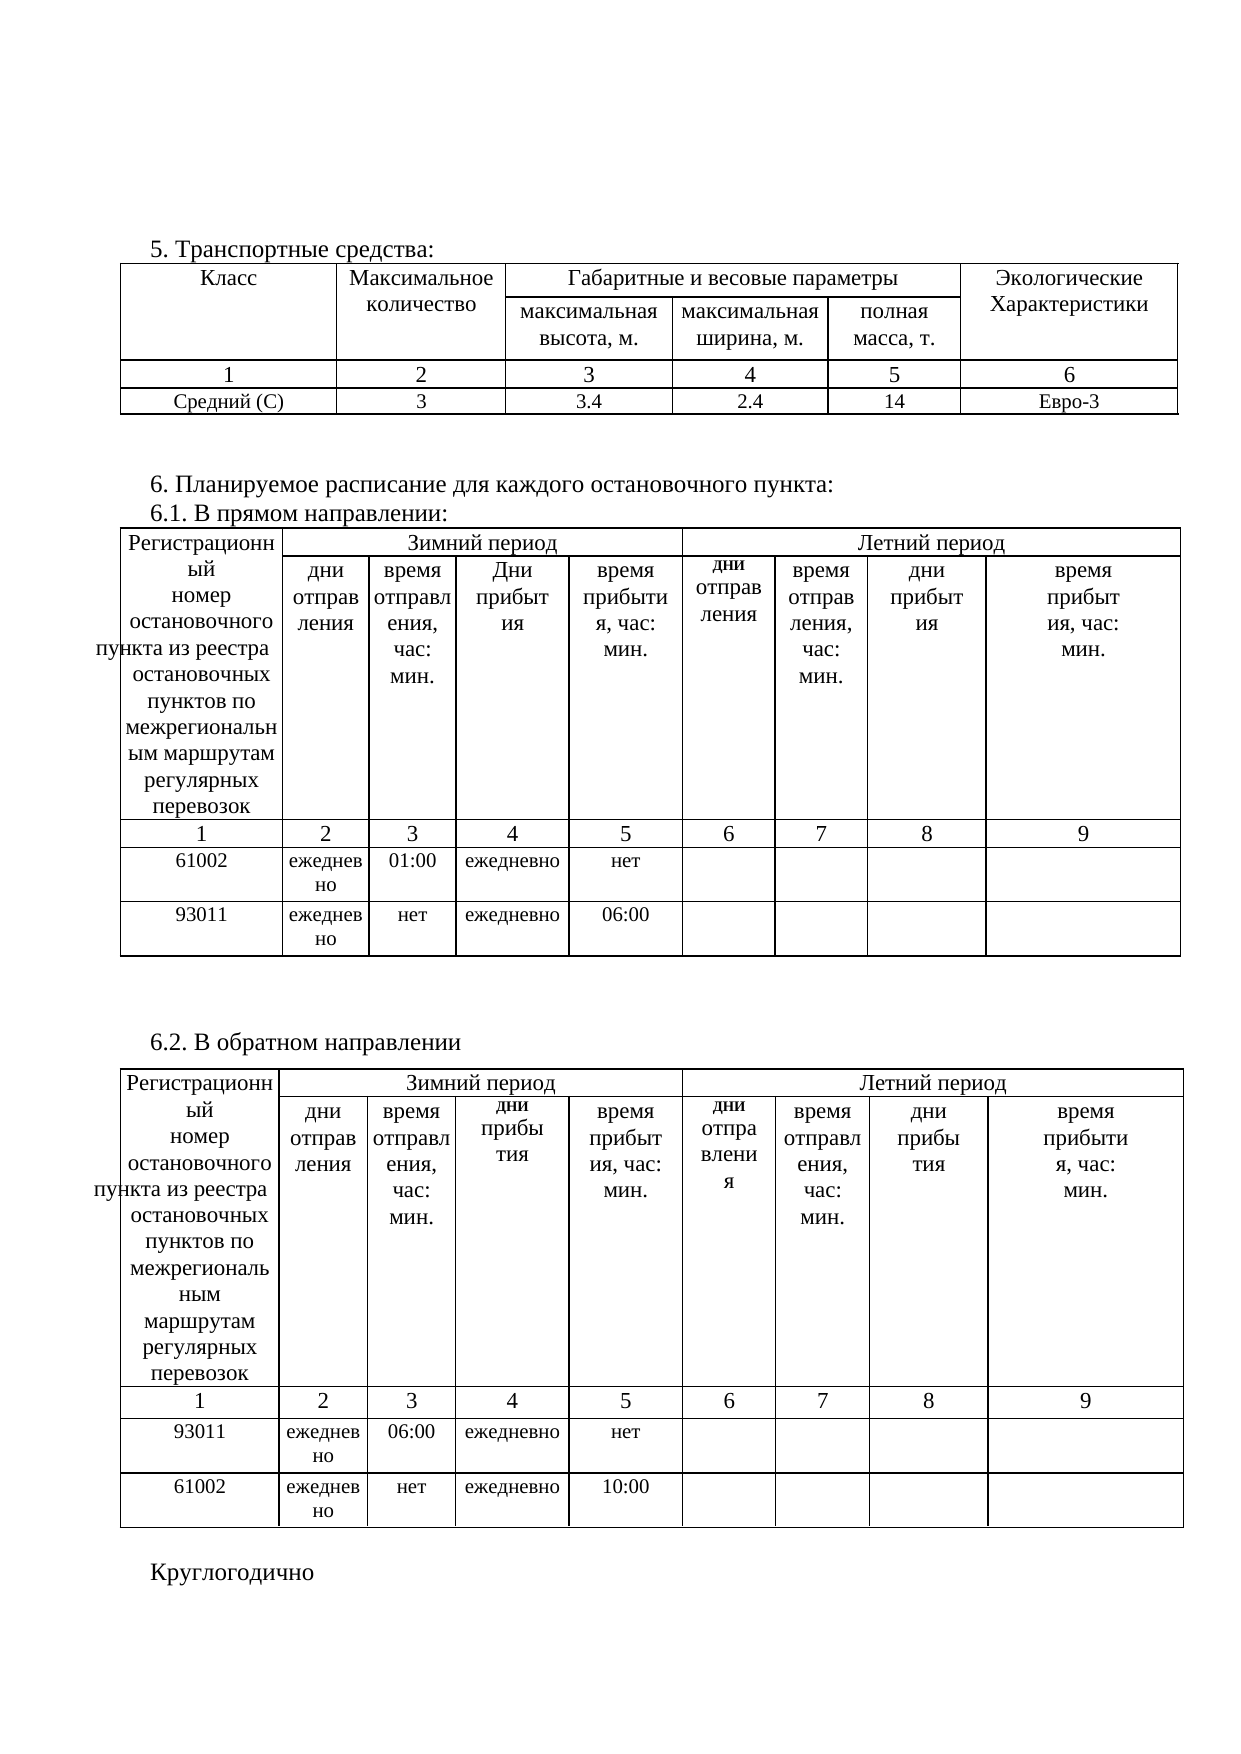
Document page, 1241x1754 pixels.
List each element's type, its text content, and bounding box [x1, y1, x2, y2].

table_cell максимальная высота, м. [506, 298, 672, 359]
table_cell нет [570, 848, 682, 901]
table_cell ДНИ прибы тия [456, 1097, 568, 1386]
table_cell время прибыти я, час: мин. [570, 557, 682, 818]
table_cell 4 [456, 1387, 568, 1418]
table_cell 61002 [121, 1474, 278, 1526]
table_cell 4 [673, 361, 827, 387]
table_cell ежедневно [280, 1419, 367, 1472]
table_cell 2 [280, 1387, 367, 1418]
table_cell время прибыт ия, час: мин. [987, 557, 1180, 818]
table_cell 2 [337, 361, 505, 387]
table_cell время прибыти я, час: мин. [989, 1097, 1183, 1386]
table_cell нет [370, 902, 455, 955]
table_cell [776, 848, 867, 901]
table_cell 06:00 [368, 1419, 455, 1472]
table_cell время отправл ения, час: мин. [370, 557, 455, 818]
table_cell 7 [776, 1387, 869, 1418]
table_cell 93011 [121, 1419, 278, 1472]
table_cell 3 [368, 1387, 455, 1418]
table_cell время прибыт ия, час: мин. [570, 1097, 682, 1386]
table_cell [989, 1419, 1183, 1472]
table_cell 5 [570, 820, 682, 846]
table_cell дни прибы тия [870, 1097, 987, 1386]
text 6.2. В обратном направлении [150, 1027, 1090, 1055]
table_header Летний период [683, 1070, 1183, 1096]
table_cell [868, 902, 985, 955]
table_cell Средний (С) [121, 389, 336, 413]
table_cell 93011 [121, 902, 282, 955]
text 6. Планируемое расписание для каждого остановочного пункта: [150, 469, 1090, 498]
table_cell максимальная ширина, м. [673, 298, 827, 359]
table_cell [870, 1474, 987, 1526]
table_header Регистрационный номер остановочного пункта из реестра остановочных пунктов по межрегиональным маршрутам регулярных перевозок [121, 1070, 278, 1386]
table_cell [987, 848, 1180, 901]
table_cell время отправ ления, час: мин. [776, 557, 867, 818]
table_cell 4 [457, 820, 568, 846]
table_cell 9 [989, 1387, 1183, 1418]
table_cell [683, 1419, 775, 1472]
table_cell ежедневно [457, 848, 568, 901]
table_cell 3.4 [506, 389, 672, 413]
table_cell [683, 848, 774, 901]
table_cell 6 [683, 1387, 775, 1418]
table_cell [870, 1419, 987, 1472]
table_cell ежедневно [280, 1474, 367, 1526]
table_cell 14 [829, 389, 960, 413]
table_cell ежедневно [456, 1474, 568, 1526]
table_cell 6 [683, 820, 774, 846]
table_cell [776, 1419, 869, 1472]
table_header Класс [121, 264, 336, 359]
table_cell 6 [961, 361, 1177, 387]
table_cell нет [368, 1474, 455, 1526]
table_header Зимний период [283, 529, 682, 555]
table_cell 1 [121, 1387, 278, 1418]
table_cell [776, 1474, 869, 1526]
table_cell ежедневно [283, 902, 368, 955]
table_cell 2.4 [673, 389, 827, 413]
table_cell дни отправ ления [283, 557, 368, 818]
table_cell 61002 [121, 848, 282, 901]
table_cell 3 [370, 820, 455, 846]
table_cell 1 [121, 820, 282, 846]
table_cell [683, 1474, 775, 1526]
table_cell дни прибыт ия [868, 557, 985, 818]
table_cell 7 [776, 820, 867, 846]
table_cell ежедневно [457, 902, 568, 955]
table_cell 3 [506, 361, 672, 387]
table_cell 06:00 [570, 902, 682, 955]
table_header Экологические Характеристики [961, 264, 1177, 359]
text 6.1. В прямом направлении: [150, 498, 1090, 527]
table_header Максимальное количество [337, 264, 505, 359]
table_cell 1 [121, 361, 336, 387]
table_cell [683, 902, 774, 955]
table_cell 10:00 [570, 1474, 682, 1526]
table_cell [989, 1474, 1183, 1526]
table_cell 2 [283, 820, 368, 846]
table_cell 8 [870, 1387, 987, 1418]
table_header Регистрационный номер остановочного пункта из реестра остановочных пунктов по межрегиональным маршрутам регулярных перевозок [121, 529, 282, 818]
table_header Летний период [683, 529, 1180, 555]
table_cell время отправл ения, час: мин. [776, 1097, 869, 1386]
table_cell ежедневно [283, 848, 368, 901]
table_cell [987, 902, 1180, 955]
table_cell ДНИ отправ ления [683, 557, 774, 818]
table_cell [776, 902, 867, 955]
table_header Зимний период [280, 1070, 682, 1096]
table_header Габаритные и весовые параметры [506, 264, 960, 296]
table_cell полная масса, т. [829, 298, 960, 359]
table_cell 5 [570, 1387, 682, 1418]
table_cell дни отправ ления [280, 1097, 367, 1386]
table_cell 3 [337, 389, 505, 413]
table_cell Дни прибыт ия [457, 557, 568, 818]
table_cell ежедневно [456, 1419, 568, 1472]
table_cell [868, 848, 985, 901]
table_cell время отправл ения, час: мин. [368, 1097, 455, 1386]
table_cell ДНИ отпра влени я [683, 1097, 775, 1386]
table_cell 01:00 [370, 848, 455, 901]
table_cell Евро-3 [961, 389, 1177, 413]
table_cell 5 [829, 361, 960, 387]
table_cell 8 [868, 820, 985, 846]
text 5. Транспортные средства: [150, 234, 1090, 263]
table_cell нет [570, 1419, 682, 1472]
text Круглогодично [150, 1557, 1090, 1585]
table_cell 9 [987, 820, 1180, 846]
